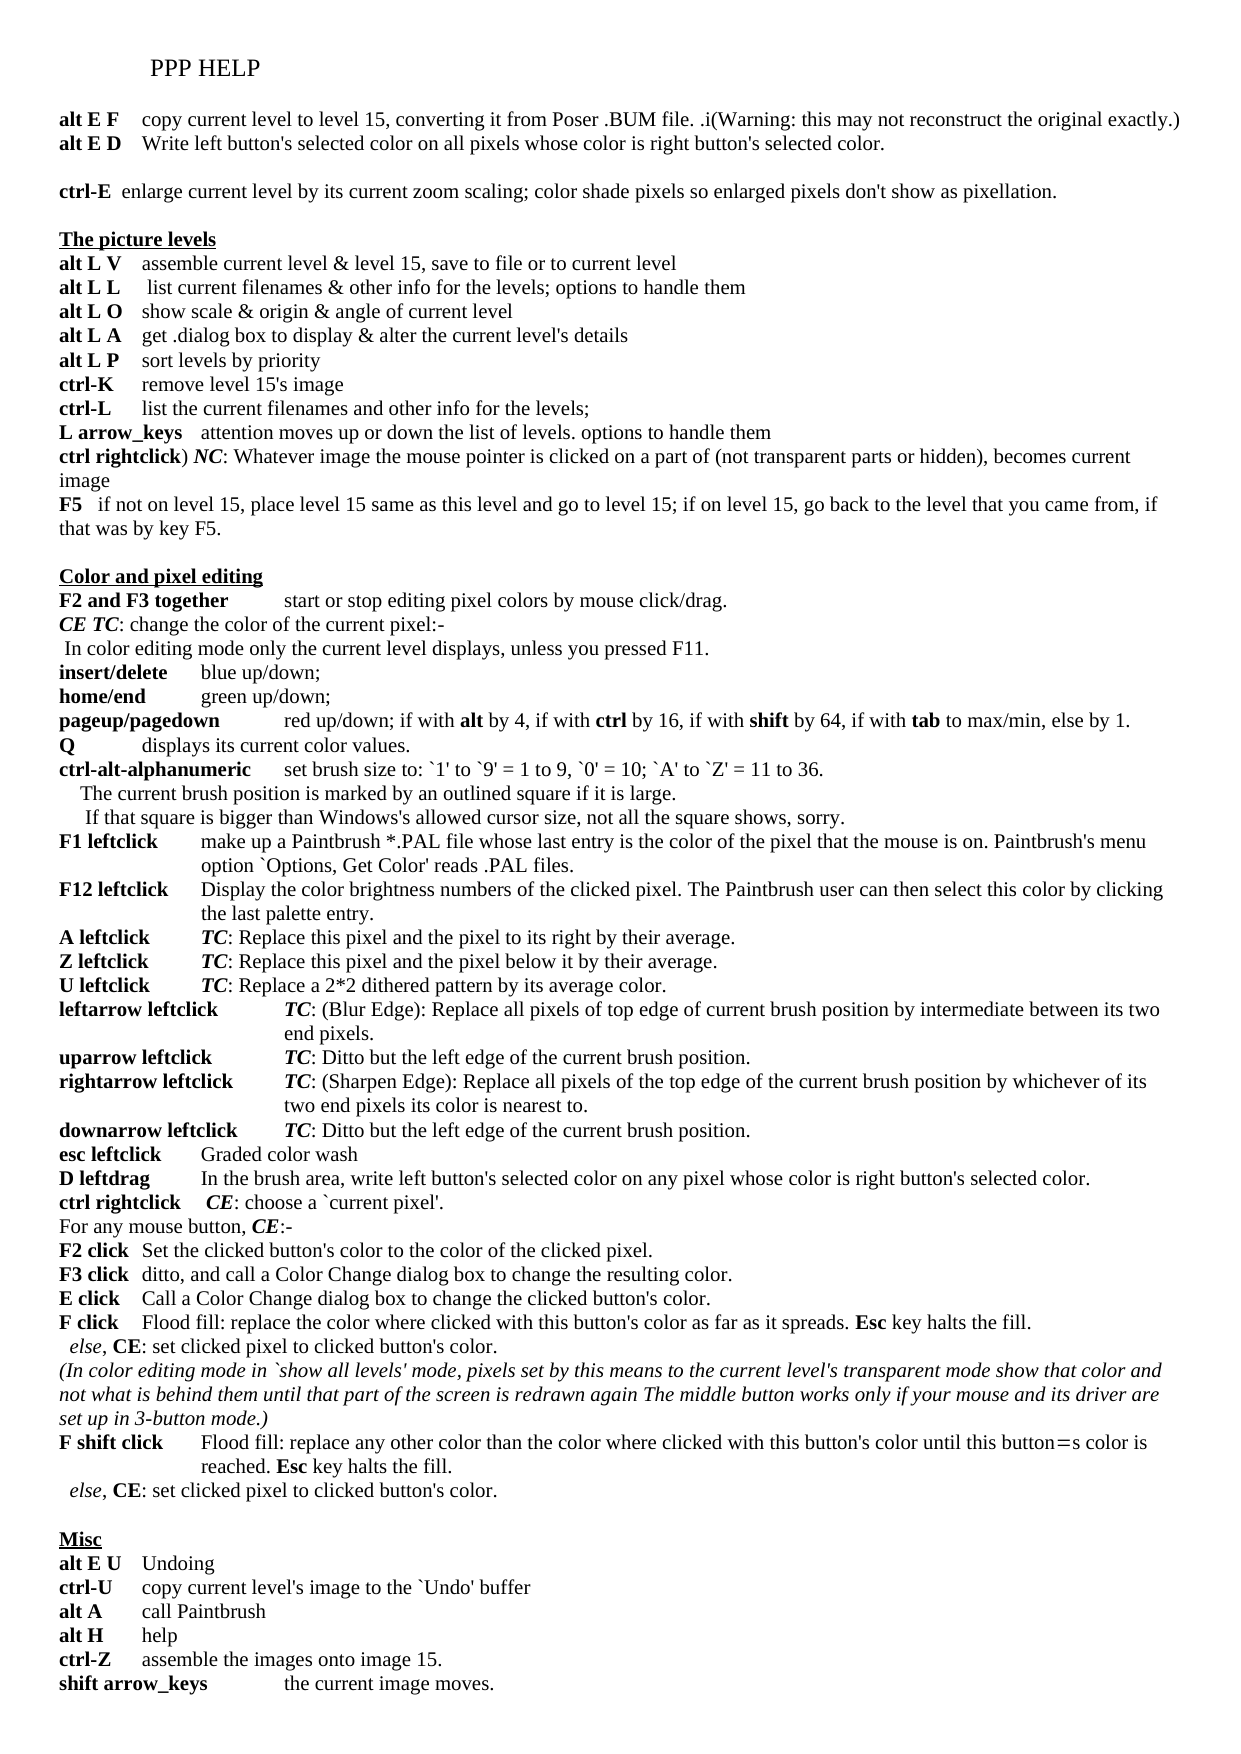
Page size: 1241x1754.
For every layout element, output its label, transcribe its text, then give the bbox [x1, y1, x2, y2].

text esc leftclick Graded color wash [59, 1142, 1181, 1166]
text F2 click Set the clicked button's color to the color of the clicked pixel. [59, 1238, 1181, 1262]
text ctrl-K remove level 15's image [59, 372, 1181, 396]
text alt L L list current filenames & other info for the levels; options to handle them [59, 275, 1181, 299]
text ctrl rightclick CE: choose a `current pixel'. [59, 1190, 1181, 1214]
text alt L P sort levels by priority [59, 347, 1181, 372]
text uparrow leftclick TC: Ditto but the left edge of the current brush position. [59, 1045, 1181, 1069]
text rightarrow leftclick TC: (Sharpen Edge): Replace all pixels of the top edge of the current brush position by whichever of its two end pixels its color is nearest to. [59, 1069, 1181, 1117]
text The picture levels [59, 227, 1181, 251]
text Q displays its current color values. [59, 732, 1181, 757]
text ctrl rightclick) NC: Whatever image the mouse pointer is clicked on a part of (not transparent parts or hidden), becomes current image [59, 444, 1181, 492]
text D leftdrag In the brush area, write left button's selected color on any pixel whose color is right button's selected color. [59, 1166, 1181, 1190]
text alt E U Undoing [59, 1551, 1181, 1575]
text For any mouse button, CE:- [59, 1214, 1181, 1238]
text (In color editing mode in `show all levels' mode, pixels set by this means to the current level's transparent mode show that color and not what is behind them until that part of the screen is redrawn again The middle button works only if your mouse and its driver are set up in 3-button mode.) [59, 1358, 1181, 1430]
text F12 leftclick Display the color brightness numbers of the clicked pixel. The Paintbrush user can then select this color by clicking the last palette entry. [59, 877, 1181, 925]
text F5 if not on level 15, place level 15 same as this level and go to level 15; if on level 15, go back to the level that you came from, if that was by key F5. [59, 492, 1181, 540]
text F shift click Flood fill: replace any other color than the color where clicked with this button's color until this buttons color is reached. Esc key halts the fill. [59, 1430, 1181, 1478]
text alt A call Paintbrush [59, 1599, 1181, 1623]
text In color editing mode only the current level displays, unless you pressed F11. [59, 636, 1181, 660]
text Misc [59, 1527, 1181, 1551]
text U leftclick TC: Replace a 2*2 dithered pattern by its average color. [59, 973, 1181, 997]
text Color and pixel editing [59, 564, 1181, 588]
text ctrl-alt-alphanumeric set brush size to: `1' to `9' = 1 to 9, `0' = 10; `A' to `Z' = 11 to 36. [59, 757, 1181, 781]
text alt L O show scale & origin & angle of current level [59, 299, 1181, 323]
text else, CE: set clicked pixel to clicked button's color. [59, 1478, 1181, 1502]
text F3 click ditto, and call a Color Change dialog box to change the resulting color. [59, 1262, 1181, 1286]
text F2 and F3 together start or stop editing pixel colors by mouse click/drag. [59, 588, 1181, 612]
text A leftclick TC: Replace this pixel and the pixel to its right by their average. [59, 925, 1181, 949]
text alt L V assemble current level & level 15, save to file or to current level [59, 251, 1181, 275]
text shift arrow_keys the current image moves. [59, 1671, 1181, 1695]
text alt L A get .dialog box to display & alter the current level's details [59, 323, 1181, 347]
text Z leftclick TC: Replace this pixel and the pixel below it by their average. [59, 949, 1181, 973]
text leftarrow leftclick TC: (Blur Edge): Replace all pixels of top edge of current brush position by intermediate between its two end pixels. [59, 997, 1181, 1045]
text pageup/pagedown red up/down; if with alt by 4, if with ctrl by 16, if with shift by 64, if with tab to max/min, else by 1. [59, 708, 1181, 732]
text alt E D Write left button's selected color on all pixels whose color is right button's selected color. [59, 131, 1181, 155]
text home/end green up/down; [59, 684, 1181, 708]
text downarrow leftclick TC: Ditto but the left edge of the current brush position. [59, 1117, 1181, 1142]
text ctrl-L list the current filenames and other info for the levels; [59, 396, 1181, 420]
text else, CE: set clicked pixel to clicked button's color. [59, 1334, 1181, 1358]
text CE TC: change the color of the current pixel:- [59, 612, 1181, 636]
text E click Call a Color Change dialog box to change the clicked button's color. [59, 1286, 1181, 1310]
text ctrl-E enlarge current level by its current zoom scaling; color shade pixels so enlarged pixels don't show as pixellation. [59, 179, 1181, 203]
text insert/delete blue up/down; [59, 660, 1181, 684]
text The current brush position is marked by an outlined square if it is large. [59, 781, 1181, 805]
text F1 leftclick make up a Paintbrush *.PAL file whose last entry is the color of the pixel that the mouse is on. Paintbrush's menu option `Options, Get Color' reads .PAL files. [59, 829, 1181, 877]
text alt H help [59, 1623, 1181, 1647]
text ctrl-U copy current level's image to the `Undo' buffer [59, 1575, 1181, 1599]
text L arrow_keys attention moves up or down the list of levels. options to handle them [59, 420, 1181, 444]
text alt E F copy current level to level 15, converting it from Poser .BUM file. .i(Warning: this may not reconstruct the original exactly.) [59, 107, 1181, 131]
text F click Flood fill: replace the color where clicked with this button's color as far as it spreads. Esc key halts the fill. [59, 1310, 1181, 1334]
text If that square is bigger than Windows's allowed cursor size, not all the square shows, sorry. [59, 805, 1181, 829]
text ctrl-Z assemble the images onto image 15. [59, 1647, 1181, 1671]
